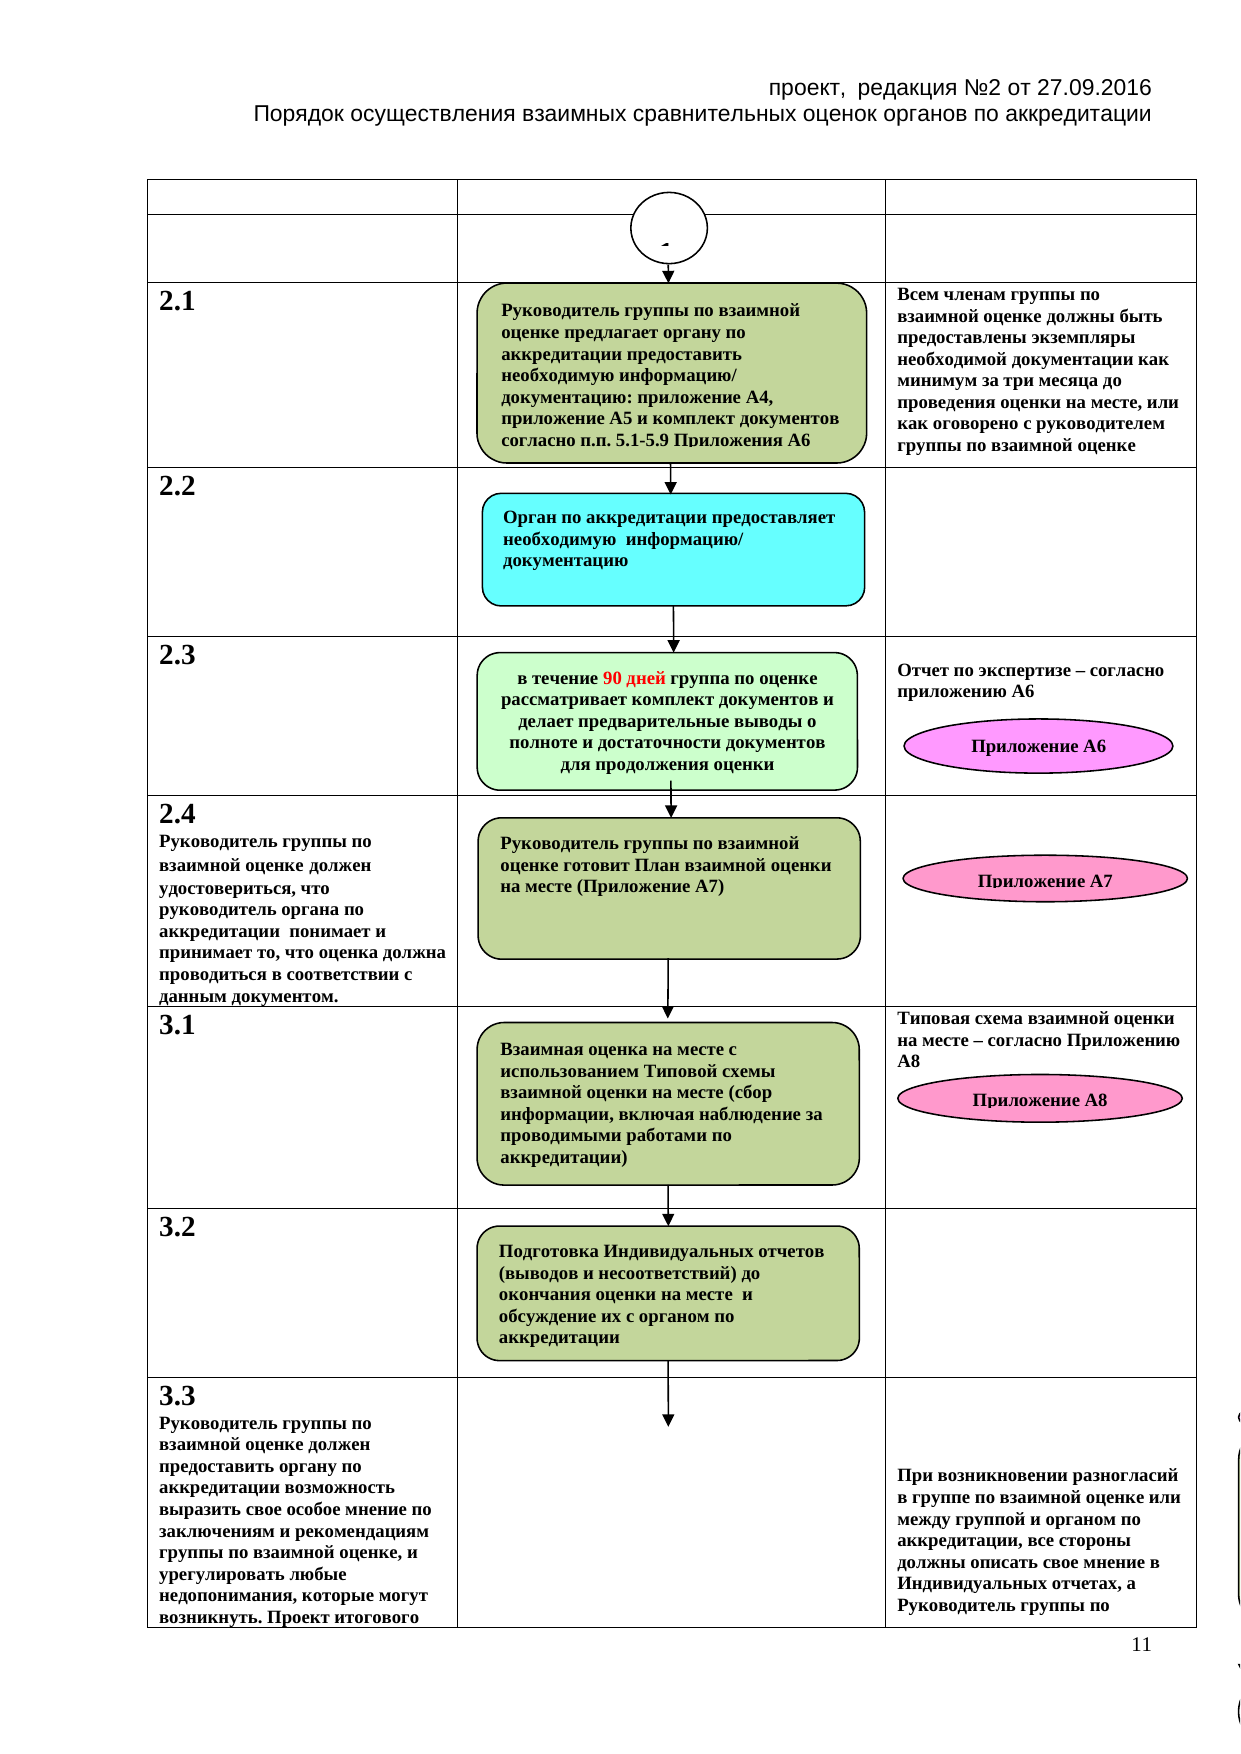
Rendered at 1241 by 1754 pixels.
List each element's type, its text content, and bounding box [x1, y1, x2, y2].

table_cell [458, 796, 670, 1006]
table_cell [669, 1209, 885, 1377]
table_cell [458, 180, 885, 214]
table_cell [886, 796, 1196, 1006]
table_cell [148, 1378, 457, 1627]
table_cell [458, 1209, 667, 1377]
table_cell [458, 215, 667, 282]
table_cell 2.4 Руководитель группы по взаимной оценке должен удостовериться, что руководитель органа по аккредитации понимает и принимает то, что оценка должна проводиться в соответствии с данным документом. [148, 796, 457, 1006]
table_cell [458, 1378, 885, 1627]
table_cell [458, 283, 669, 467]
table_cell [458, 637, 672, 795]
table_cell [886, 180, 1196, 214]
table_cell Типовая схема взаимной оценки на месте – согласно Приложению А8 [886, 1007, 1196, 1208]
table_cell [886, 1378, 1196, 1627]
table_cell [458, 468, 672, 636]
table_cell Всем членам группы по взаимной оценке должны быть предоставлены экземпляры необходимой документации как минимум за три месяца до проведения оценки на месте, или как оговорено с руководителем группы по взаимной оценке [886, 283, 1196, 467]
table_cell [148, 215, 457, 282]
table_cell [886, 468, 1196, 636]
table_cell [672, 468, 885, 636]
table_cell [672, 637, 885, 795]
table_cell [672, 283, 885, 467]
table_cell Отчет по экспертизе – согласно приложению А6 [886, 637, 1196, 795]
table_cell [458, 1007, 885, 1208]
table_cell 3.2 [148, 1209, 457, 1377]
table_cell [669, 796, 885, 1006]
table_cell [670, 215, 885, 282]
table_cell 2.1 [148, 283, 457, 467]
table_cell [886, 1209, 1196, 1377]
table_cell 2.2 [148, 468, 457, 636]
table_cell [886, 215, 1196, 282]
table_cell 2.3 [148, 637, 457, 795]
table_cell 3.1 [148, 1007, 457, 1208]
table_cell [148, 180, 457, 214]
